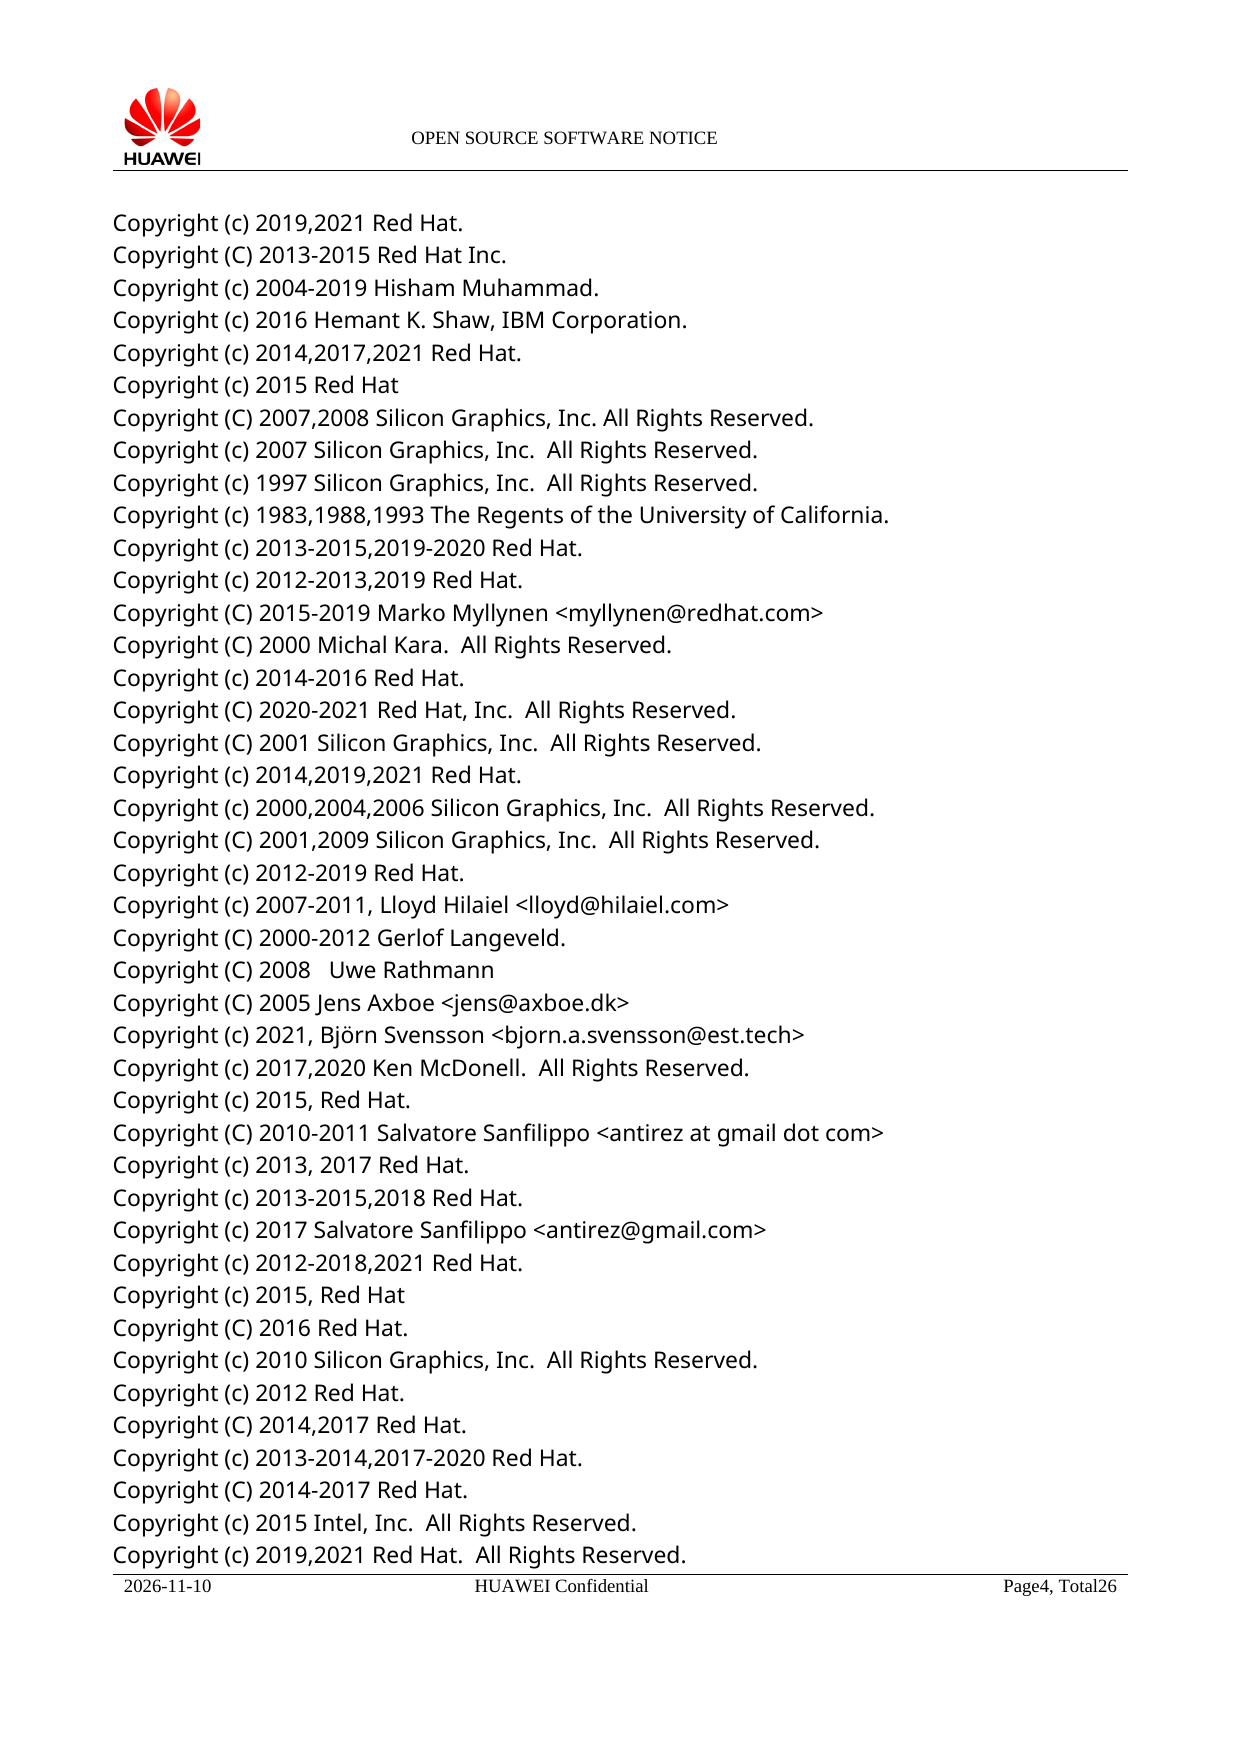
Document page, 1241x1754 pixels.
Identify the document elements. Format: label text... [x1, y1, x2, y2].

picture [124, 88, 201, 165]
